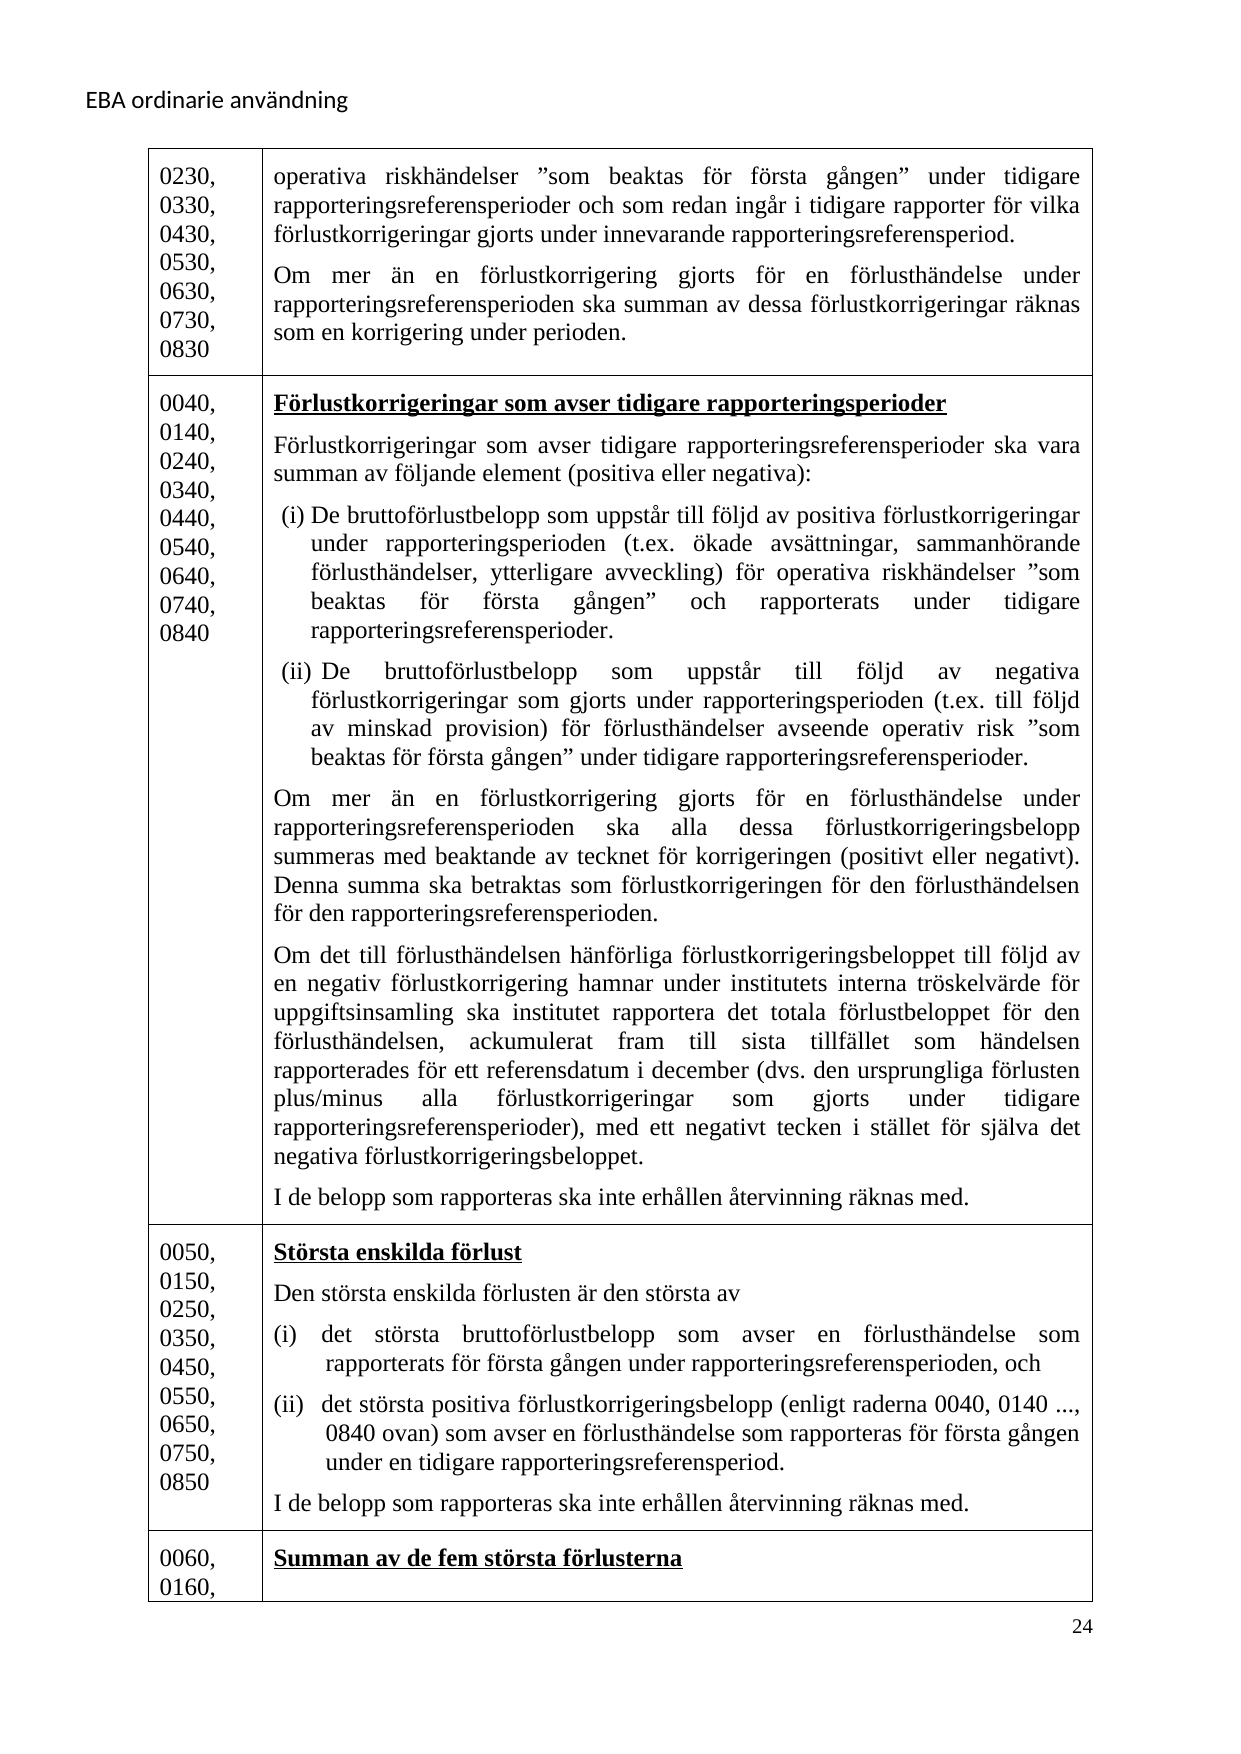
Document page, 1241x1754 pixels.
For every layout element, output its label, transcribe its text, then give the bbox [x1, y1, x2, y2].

table_cell Största enskilda förlust Den största enskilda förlusten är den största av det största bruttoförlustbelopp som avser en förlusthändelse som rapporterats för första gången under rapporteringsreferensperioden, och det största positiva förlustkorrigeringsbelopp (enligt raderna 0040, 0140 ..., 0840 ovan) som avser en förlusthändelse som rapporteras för första gången under en tidigare rapporteringsreferensperiod. I de belopp som rapporteras ska inte erhållen återvinning räknas med. [263, 1225, 1092, 1529]
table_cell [149, 149, 262, 375]
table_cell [149, 1531, 262, 1601]
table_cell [263, 149, 1092, 375]
table_cell 0040, 0140, 0240, 0340, 0440, 0540, 0640, 0740, 0840 [149, 376, 262, 1223]
table_cell Förlustkorrigeringar som avser tidigare rapporteringsperioder Förlustkorrigeringar som avser tidigare rapporteringsreferensperioder ska vara summan av följande element (positiva eller negativa): De bruttoförlustbelopp som uppstår till följd av positiva förlustkorrigeringar under rapporteringsperioden (t.ex. ökade avsättningar, sammanhörande förlusthändelser, ytterligare avveckling) för operativa riskhändelser ”som beaktas för första gången” och rapporterats under tidigare rapporteringsreferensperioder. De bruttoförlustbelopp som uppstår till följd av negativa förlustkorrigeringar som gjorts under rapporteringsperioden (t.ex. till följd av minskad provision) för förlusthändelser avseende operativ risk ”som beaktas för första gången” under tidigare rapporteringsreferensperioder. Om mer än en förlustkorrigering gjorts för en förlusthändelse under rapporteringsreferensperioden ska alla dessa förlustkorrigeringsbelopp summeras med beaktande av tecknet för korrigeringen (positivt eller negativt). Denna summa ska betraktas som förlustkorrigeringen för den förlusthändelsen för den rapporteringsreferensperioden. Om det till förlusthändelsen hänförliga förlustkorrigeringsbeloppet till följd av en negativ förlustkorrigering hamnar under institutets interna tröskelvärde för uppgiftsinsamling ska institutet rapportera det totala förlustbeloppet för den förlusthändelsen, ackumulerat fram till sista tillfället som händelsen rapporterades för ett referensdatum i december (dvs. den ursprungliga förlusten plus/minus alla förlustkorrigeringar som gjorts under tidigare rapporteringsreferensperioder), med ett negativt tecken i stället för själva det negativa förlustkorrigeringsbeloppet. I de belopp som rapporteras ska inte erhållen återvinning räknas med. [263, 376, 1092, 1223]
table_cell 0050, 0150, 0250, 0350, 0450, 0550, 0650, 0750, 0850 [149, 1225, 262, 1529]
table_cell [263, 1531, 1092, 1601]
